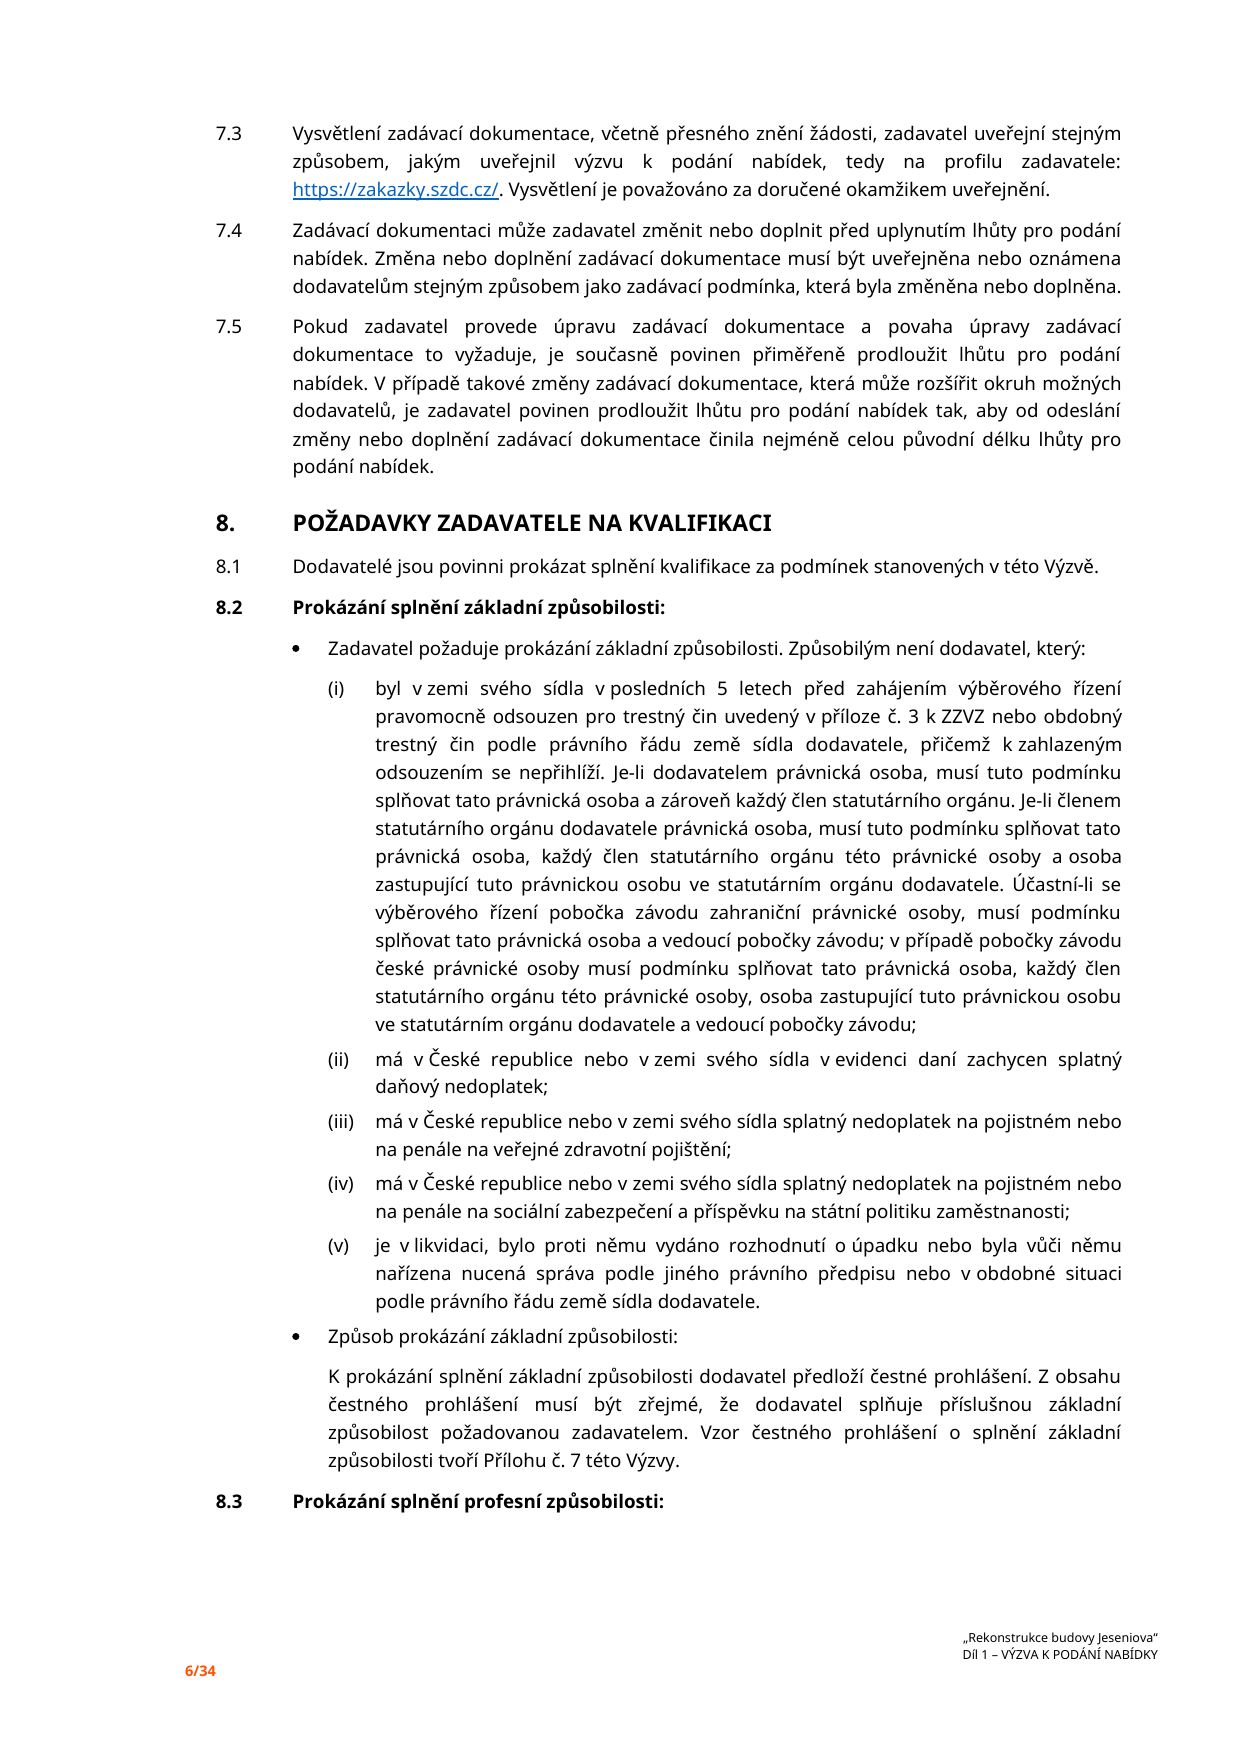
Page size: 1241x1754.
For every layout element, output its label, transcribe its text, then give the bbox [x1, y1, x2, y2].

text Pokud zadavatel provede úpravu zadávací dokumentace a povaha úpravy zadávací dokumentace to vyžaduje, je současně povinen přiměřeně prodloužit lhůtu pro podání nabídek. V případě takové změny zadávací dokumentace, která může rozšířit okruh možných dodavatelů, je zadavatel povinen prodloužit lhůtu pro podání nabídek tak, aby od odeslání změny nebo doplnění zadávací dokumentace činila nejméně celou původní délku lhůty pro podání nabídek. [216, 314, 1122, 479]
text Prokázání splnění profesní způsobilosti: [216, 1488, 1122, 1514]
text má v České republice nebo v zemi svého sídla splatný nedoplatek na pojistném nebo na penále na veřejné zdravotní pojištění; [328, 1108, 1122, 1162]
text Dodavatelé jsou povinni prokázat splnění kvalifikace za podmínek stanovených v této Výzvě. [216, 554, 1122, 579]
text Zadavatel požaduje prokázání základní způsobilosti. Způsobilým není dodavatel, který: [292, 635, 1122, 660]
text Zadávací dokumentaci může zadavatel změnit nebo doplnit před uplynutím lhůty pro podání nabídek. Změna nebo doplnění zadávací dokumentace musí být uveřejněna nebo oznámena dodavatelům stejným způsobem jako zadávací podmínka, která byla změněna nebo doplněna. [216, 217, 1122, 299]
text Vysvětlení zadávací dokumentace, včetně přesného znění žádosti, zadavatel uveřejní stejným způsobem, jakým uveřejnil výzvu k podání nabídek, tedy na profilu zadavatele: https://zakazky.szdc.cz/. Vysvětlení je považováno za doručené okamžikem uveřejnění. [216, 121, 1122, 202]
text má v České republice nebo v zemi svého sídla v evidenci daní zachycen splatný daňový nedoplatek; [328, 1046, 1122, 1099]
text Prokázání splnění základní způsobilosti: [216, 594, 1122, 620]
text byl v zemi svého sídla v posledních 5 letech před zahájením výběrového řízení pravomocně odsouzen pro trestný čin uvedený v příloze č. 3 k ZZVZ nebo obdobný trestný čin podle právního řádu země sídla dodavatele, přičemž k zahlazeným odsouzením se nepřihlíží. Je-li dodavatelem právnická osoba, musí tuto podmínku splňovat tato právnická osoba a zároveň každý člen statutárního orgánu. Je-li členem statutárního orgánu dodavatele právnická osoba, musí tuto podmínku splňovat tato právnická osoba, každý člen statutárního orgánu této právnické osoby a osoba zastupující tuto právnickou osobu ve statutárním orgánu dodavatele. Účastní-li se výběrového řízení pobočka závodu zahraniční právnické osoby, musí podmínku splňovat tato právnická osoba a vedoucí pobočky závodu; v případě pobočky závodu české právnické osoby musí podmínku splňovat tato právnická osoba, každý člen statutárního orgánu této právnické osoby, osoba zastupující tuto právnickou osobu ve statutárním orgánu dodavatele a vedoucí pobočky závodu; [328, 675, 1122, 1037]
text má v České republice nebo v zemi svého sídla splatný nedoplatek na pojistném nebo na penále na sociální zabezpečení a příspěvku na státní politiku zaměstnanosti; [328, 1170, 1122, 1224]
text je v likvidaci, bylo proti němu vydáno rozhodnutí o úpadku nebo byla vůči němu nařízena nucená správa podle jiného právního předpisu nebo v obdobné situaci podle právního řádu země sídla dodavatele. [328, 1233, 1122, 1314]
text POŽADAVKY ZADAVATELE NA KVALIFIKACI [216, 507, 1122, 538]
text K prokázání splnění základní způsobilosti dodavatel předloží čestné prohlášení. Z obsahu čestného prohlášení musí být zřejmé, že dodavatel splňuje příslušnou základní způsobilost požadovanou zadavatelem. Vzor čestného prohlášení o splnění základní způsobilosti tvoří Přílohu č. 7 této Výzvy. [328, 1363, 1122, 1473]
text Způsob prokázání základní způsobilosti: [292, 1323, 1122, 1348]
